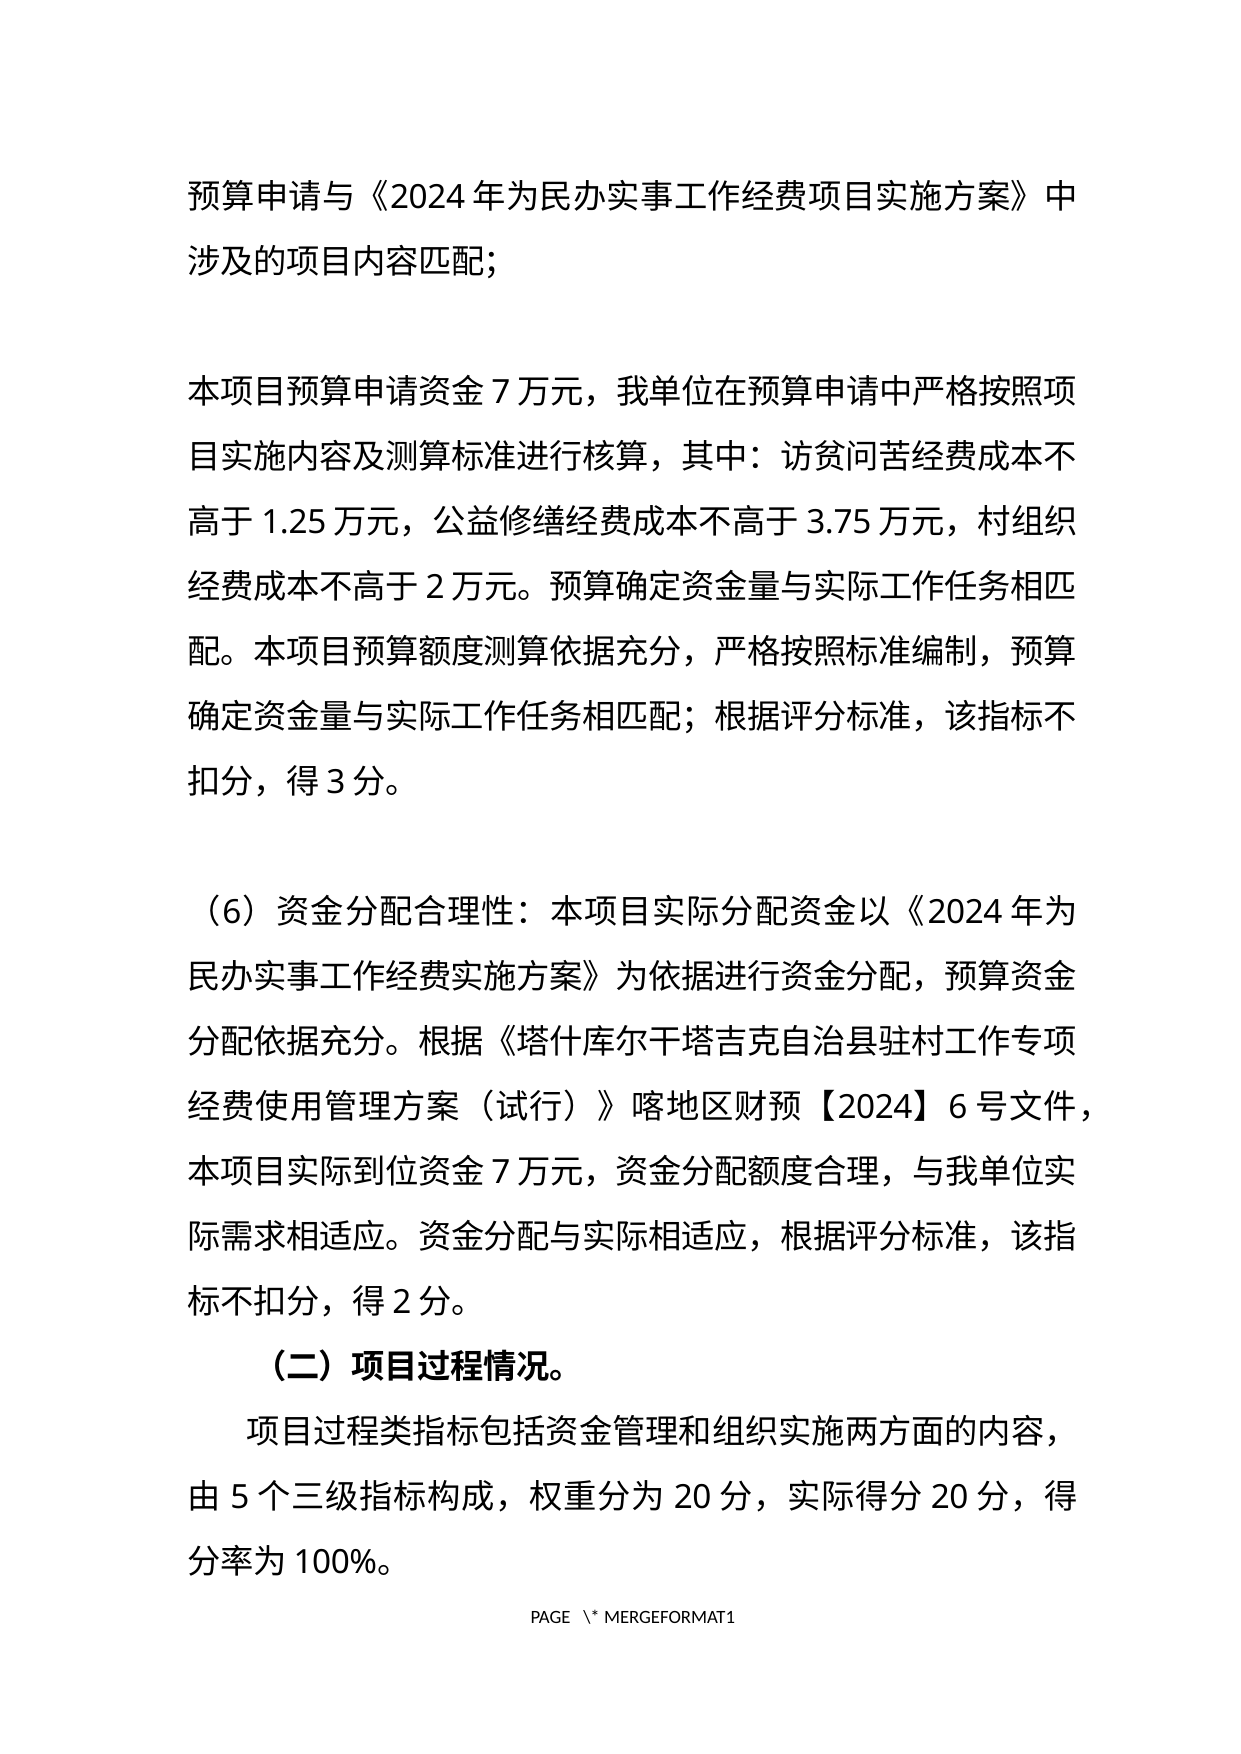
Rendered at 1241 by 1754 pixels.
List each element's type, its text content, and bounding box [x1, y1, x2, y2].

text （二）项目过程情况。 [187, 1332, 1078, 1397]
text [187, 162, 1078, 1332]
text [187, 1397, 1078, 1592]
